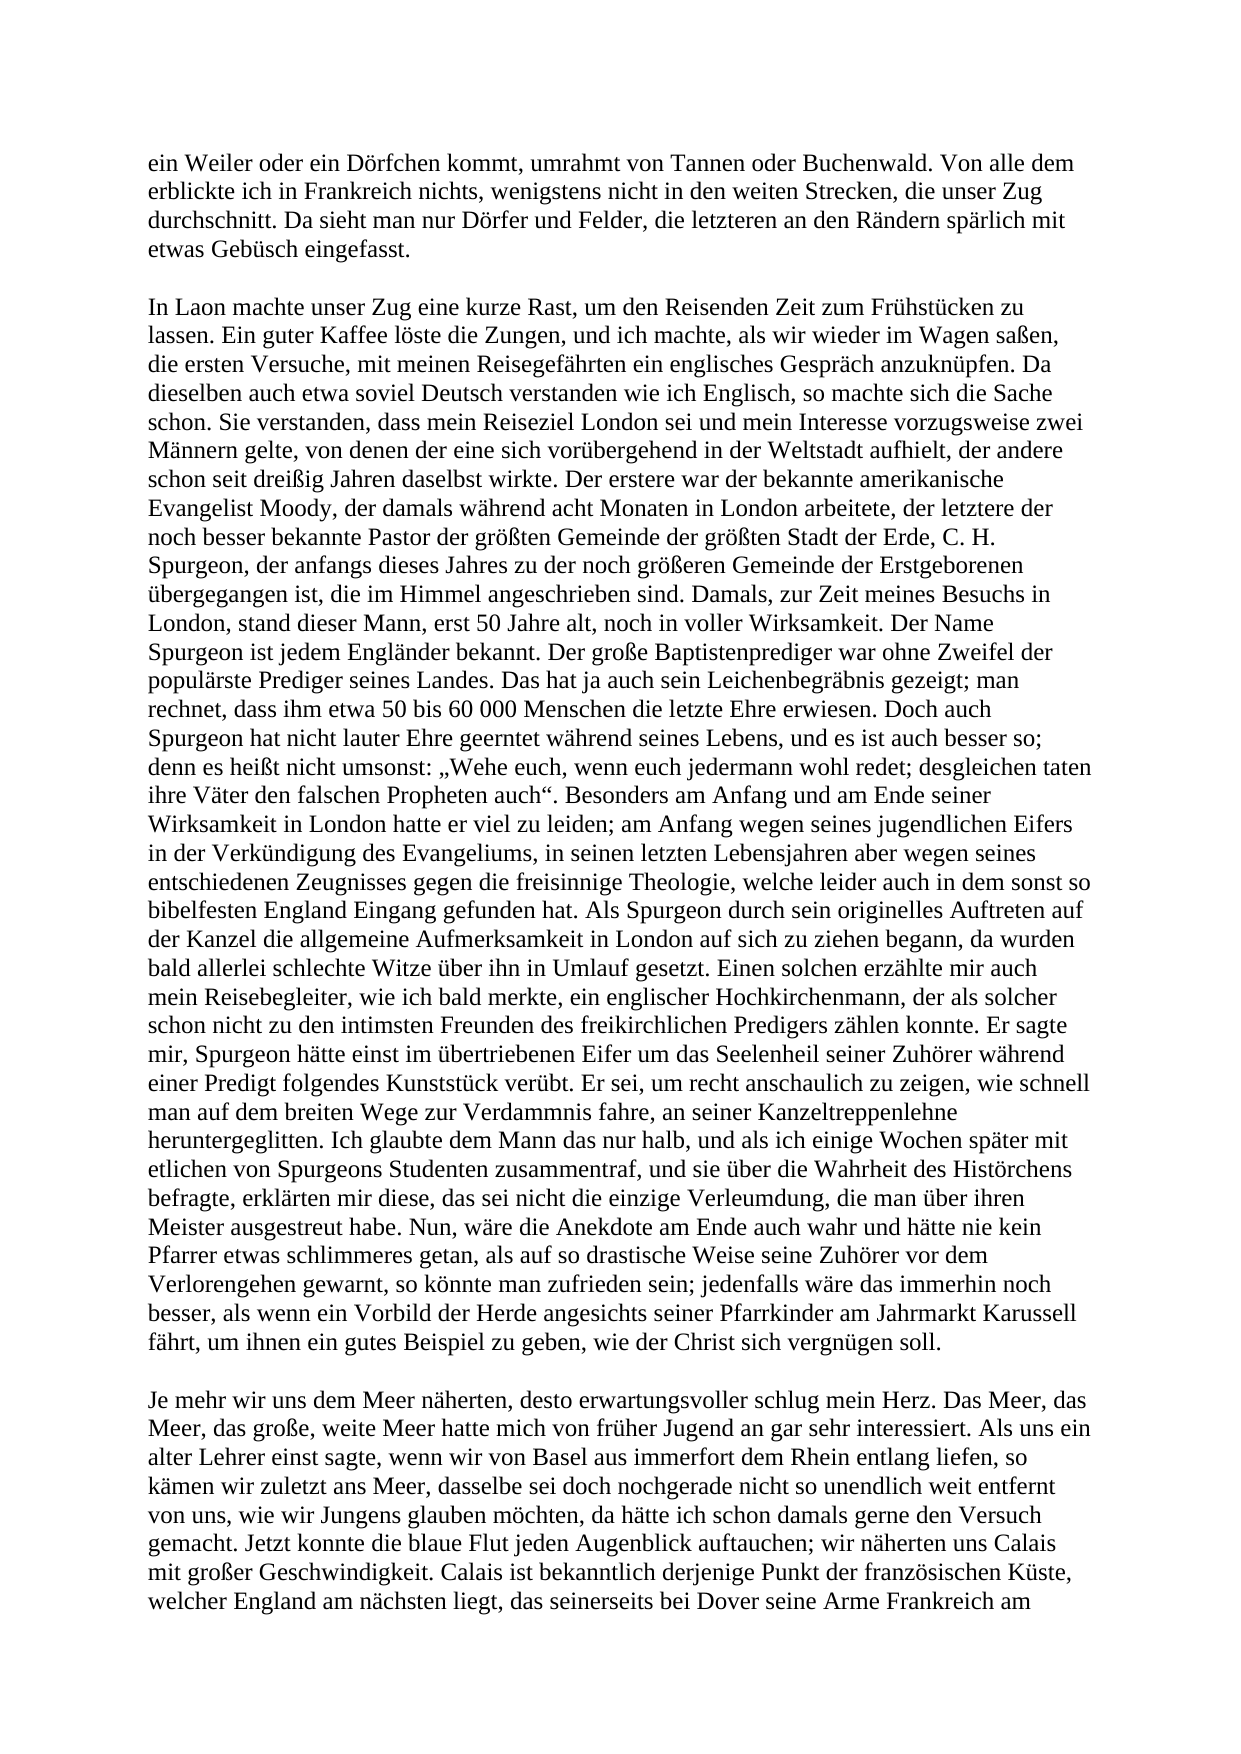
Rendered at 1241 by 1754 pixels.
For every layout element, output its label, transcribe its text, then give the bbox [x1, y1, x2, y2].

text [148, 148, 1093, 263]
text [148, 1385, 1093, 1615]
text In Laon machte unser Zug eine kurze Rast, um den Reisenden Zeit zum Frühstücken zu lassen. Ein guter Kaffee löste die Zungen, und ich machte, als wir wieder im Wagen saßen, die ersten Versuche, mit meinen Reisegefährten ein englisches Gespräch anzuknüpfen. Da dieselben auch etwa soviel Deutsch verstanden wie ich Englisch, so machte sich die Sache schon. Sie verstanden, dass mein Reiseziel London sei und mein Interesse vorzugsweise zwei Männern gelte, von denen der eine sich vorübergehend in der Weltstadt aufhielt, der andere schon seit dreißig Jahren daselbst wirkte. Der erstere war der bekannte amerikanische Evangelist Moody, der damals während acht Monaten in London arbeitete, der letztere der noch besser bekannte Pastor der größten Gemeinde der größten Stadt der Erde, C. H. Spurgeon, der anfangs dieses Jahres zu der noch größeren Gemeinde der Erstgeborenen übergegangen ist, die im Himmel angeschrieben sind. Damals, zur Zeit meines Besuchs in London, stand dieser Mann, erst 50 Jahre alt, noch in voller Wirksamkeit. Der Name Spurgeon ist jedem Engländer bekannt. Der große Baptistenprediger war ohne Zweifel der populärste Prediger seines Landes. Das hat ja auch sein Leichenbegräbnis gezeigt; man rechnet, dass ihm etwa 50 bis 60 000 Menschen die letzte Ehre erwiesen. Doch auch Spurgeon hat nicht lauter Ehre geerntet während seines Lebens, und es ist auch besser so; denn es heißt nicht umsonst: „Wehe euch, wenn euch jedermann wohl redet; desgleichen taten ihre Väter den falschen Propheten auch“. Besonders am Anfang und am Ende seiner Wirksamkeit in London hatte er viel zu leiden; am Anfang wegen seines jugendlichen Eifers in der Verkündigung des Evangeliums, in seinen letzten Lebensjahren aber wegen seines entschiedenen Zeugnisses gegen die freisinnige Theologie, welche leider auch in dem sonst so bibelfesten England Eingang gefunden hat. Als Spurgeon durch sein originelles Auftreten auf der Kanzel die allgemeine Aufmerksamkeit in London auf sich zu ziehen begann, da wurden bald allerlei schlechte Witze über ihn in Umlauf gesetzt. Einen solchen erzählte mir auch mein Reisebegleiter, wie ich bald merkte, ein englischer Hochkirchenmann, der als solcher schon nicht zu den intimsten Freunden des freikirchlichen Predigers zählen konnte. Er sagte mir, Spurgeon hätte einst im übertriebenen Eifer um das Seelenheil seiner Zuhörer während einer Predigt folgendes Kunststück verübt. Er sei, um recht anschaulich zu zeigen, wie schnell man auf dem breiten Wege zur Verdammnis fahre, an seiner Kanzeltreppenlehne heruntergeglitten. Ich glaubte dem Mann das nur halb, und als ich einige Wochen später mit etlichen von Spurgeons Studenten zusammentraf, und sie über die Wahrheit des Histörchens befragte, erklärten mir diese, das sei nicht die einzige Verleumdung, die man über ihren Meister ausgestreut habe. Nun, wäre die Anekdote am Ende auch wahr und hätte nie kein Pfarrer etwas schlimmeres getan, als auf so drastische Weise seine Zuhörer vor dem Verlorengehen gewarnt, so könnte man zufrieden sein; jedenfalls wäre das immerhin noch besser, als wenn ein Vorbild der Herde angesichts seiner Pfarrkinder am Jahrmarkt Karussell fährt, um ihnen ein gutes Beispiel zu geben, wie der Christ sich vergnügen soll. [148, 292, 1093, 1356]
